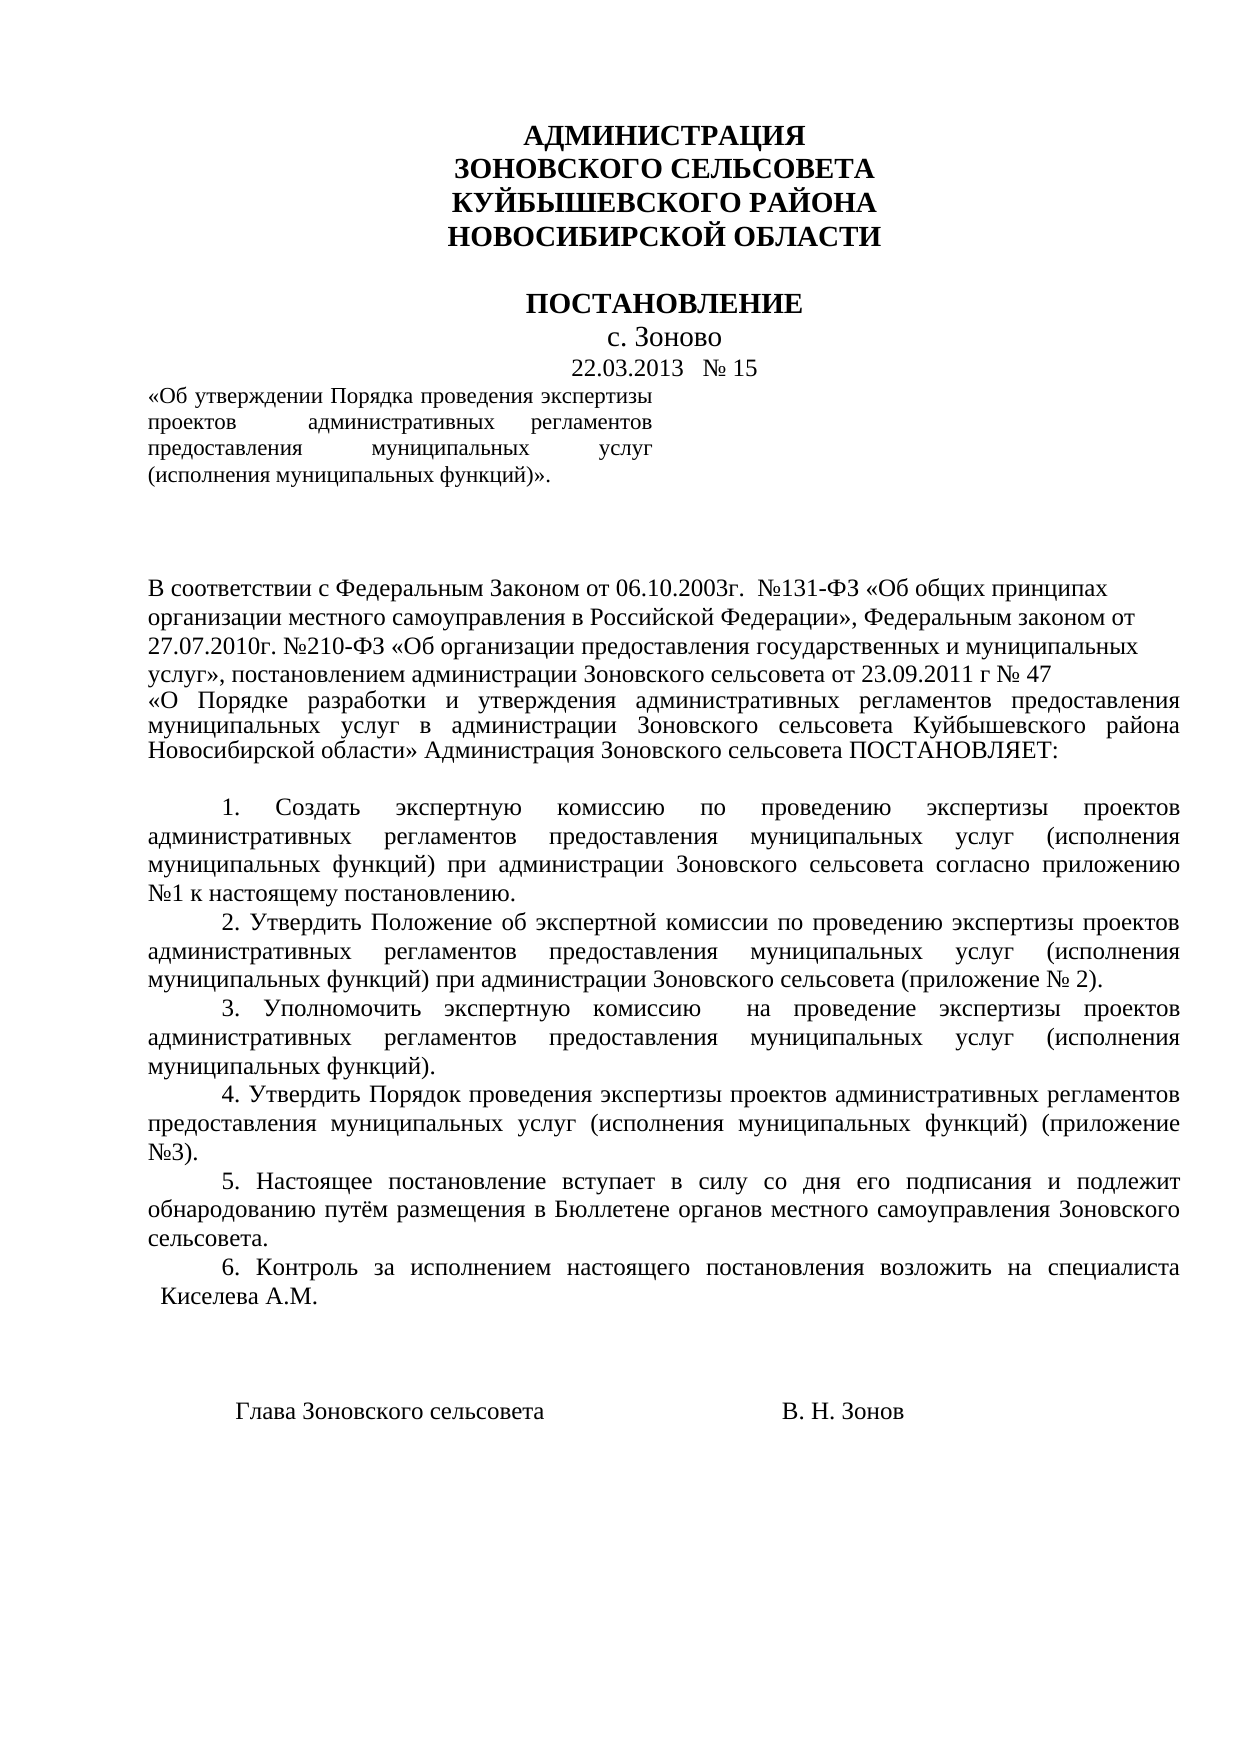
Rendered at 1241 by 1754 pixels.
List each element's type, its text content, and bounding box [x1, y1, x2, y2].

text ПОСТАНОВЛЕНИЕ [148, 286, 1181, 319]
text 3. Уполномочить экспертную комиссию на проведение экспертизы проектов административных регламентов предоставления муниципальных услуг (исполнения муниципальных функций). [148, 993, 1181, 1079]
text «О Порядке разработки и утверждения административных регламентов предоставления муниципальных услуг в администрации Зоновского сельсовета Куйбышевского района Новосибирской области» Администрация Зоновского сельсовета ПОСТАНОВЛЯЕТ: [148, 688, 1181, 763]
text 4. Утвердить Порядок проведения экспертизы проектов административных регламентов предоставления муниципальных услуг (исполнения муниципальных функций) (приложение №3). [148, 1079, 1181, 1166]
text 6. Контроль за исполнением настоящего постановления возложить на специалиста Киселева А.М. [160, 1252, 1181, 1309]
text с. Зоново [148, 319, 1181, 353]
table_header «Об утверждении Порядка проведения экспертизы проектов административных регламентов предоставления муниципальных услуг (исполнения муниципальных функций)». [136, 382, 664, 487]
text 2. Утвердить Положение об экспертной комиссии по проведению экспертизы проектов административных регламентов предоставления муниципальных услуг (исполнения муниципальных функций) при администрации Зоновского сельсовета (приложение № 2). [148, 907, 1181, 993]
text 5. Настоящее постановление вступает в силу со дня его подписания и подлежит обнародованию путём размещения в Бюллетене органов местного самоуправления Зоновского сельсовета. [148, 1166, 1181, 1252]
text Глава Зоновского сельсовета В. Н. Зонов [148, 1396, 1181, 1424]
text АДМИНИСТРАЦИЯ [148, 118, 1181, 152]
text 22.03.2013 № 15 [148, 353, 1181, 382]
text 1. Создать экспертную комиссию по проведению экспертизы проектов административных регламентов предоставления муниципальных услуг (исполнения муниципальных функций) при администрации Зоновского сельсовета согласно приложению №1 к настоящему постановлению. [148, 792, 1181, 907]
text В соответствии с Федеральным Законом от 06.10.2003г. №131-ФЗ «Об общих принципах организации местного самоуправления в Российской Федерации», Федеральным законом от 27.07.2010г. №210-ФЗ «Об организации предоставления государственных и муниципальных услуг», постановлением администрации Зоновского сельсовета от 23.09.2011 г № 47 [148, 573, 1181, 688]
text КУЙБЫШЕВСКОГО РАЙОНА НОВОСИБИРСКОЙ ОБЛАСТИ [148, 185, 1181, 252]
text ЗОНОВСКОГО СЕЛЬСОВЕТА [148, 152, 1181, 185]
